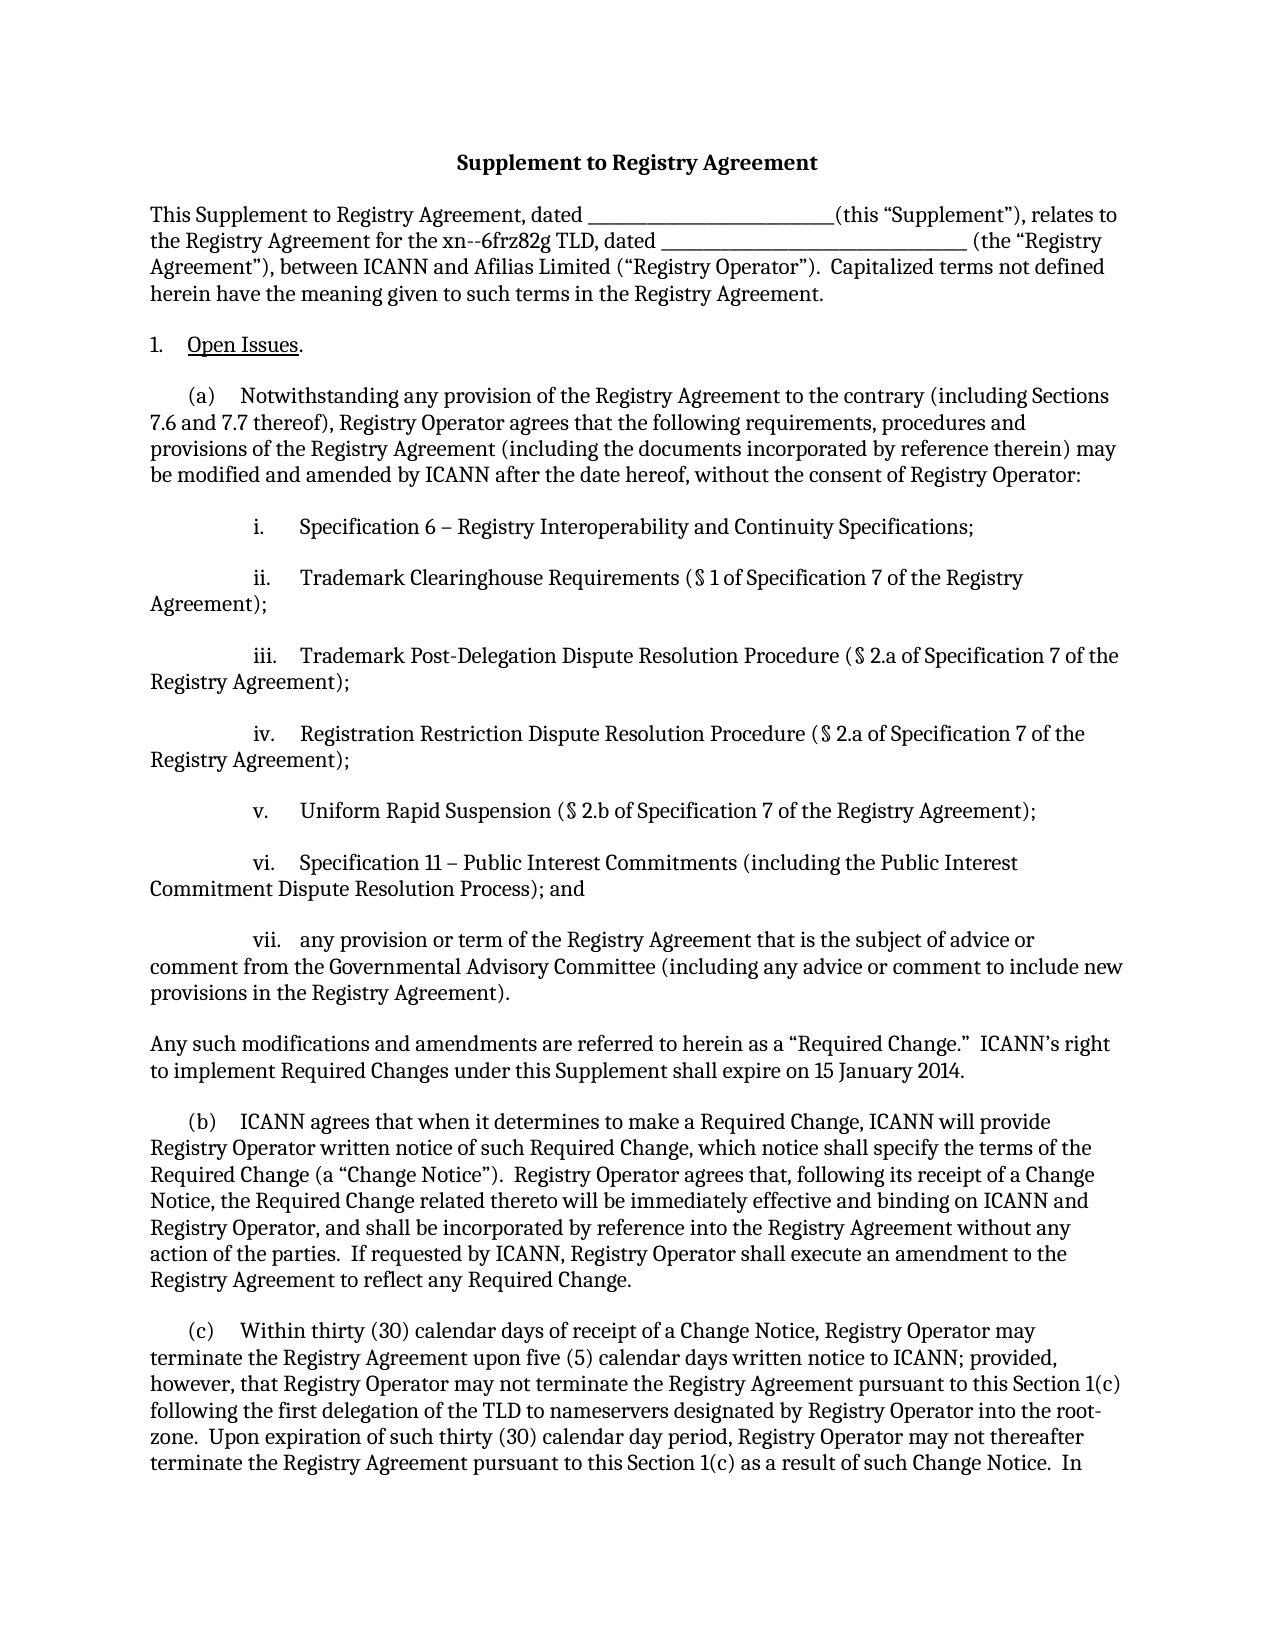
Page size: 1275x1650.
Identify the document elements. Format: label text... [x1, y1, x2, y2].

list ICANN agrees that when it determines to make a Required Change, ICANN will provide Registry Operator written notice of such Required Change, which notice shall specify the terms of the Required Change (a “Change Notice”). Registry Operator agrees that, following its receipt of a Change Notice, the Required Change related thereto will be immediately effective and binding on ICANN and Registry Operator, and shall be incorporated by reference into the Registry Agreement without any action of the parties. If requested by ICANN, Registry Operator shall execute an amendment to the Registry Agreement to reflect any Required Change. [150, 1109, 1125, 1293]
list Specification 11 – Public Interest Commitments (including the Public Interest Commitment Dispute Resolution Process); and [150, 849, 1125, 902]
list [150, 1318, 1125, 1476]
list Uniform Rapid Suspension (§ 2.b of Specification 7 of the Registry Agreement); [150, 798, 1125, 824]
list Notwithstanding any provision of the Registry Agreement to the contrary (including Sections 7.6 and 7.7 thereof), Registry Operator agrees that the following requirements, procedures and provisions of the Registry Agreement (including the documents incorporated by reference therein) may be modified and amended by ICANN after the date hereof, without the consent of Registry Operator: [150, 383, 1125, 488]
list Trademark Clearinghouse Requirements (§ 1 of Specification 7 of the Registry Agreement); [150, 565, 1125, 618]
list Specification 6 – Registry Interoperability and Continuity Specifications; [150, 513, 1125, 540]
list any provision or term of the Registry Agreement that is the subject of advice or comment from the Governmental Advisory Committee (including any advice or comment to include new provisions in the Registry Agreement). [150, 927, 1125, 1006]
list Open Issues. [150, 332, 1125, 358]
text Supplement to Registry Agreement [150, 150, 1125, 176]
text Any such modifications and amendments are referred to herein as a “Required Change.” ICANN’s right to implement Required Changes under this Supplement shall expire on 15 January 2014. [150, 1031, 1125, 1084]
text This Supplement to Registry Agreement, dated _____________________________(this “Supplement”), relates to the Registry Agreement for the xn--6frz82g TLD, dated ____________________________________ (the “Registry Agreement”), between ICANN and Afilias Limited (“Registry Operator”). Capitalized terms not defined herein have the meaning given to such terms in the Registry Agreement. [150, 201, 1125, 307]
list Trademark Post-Delegation Dispute Resolution Procedure (§ 2.a of Specification 7 of the Registry Agreement); [150, 643, 1125, 695]
list Registration Restriction Dispute Resolution Procedure (§ 2.a of Specification 7 of the Registry Agreement); [150, 720, 1125, 773]
